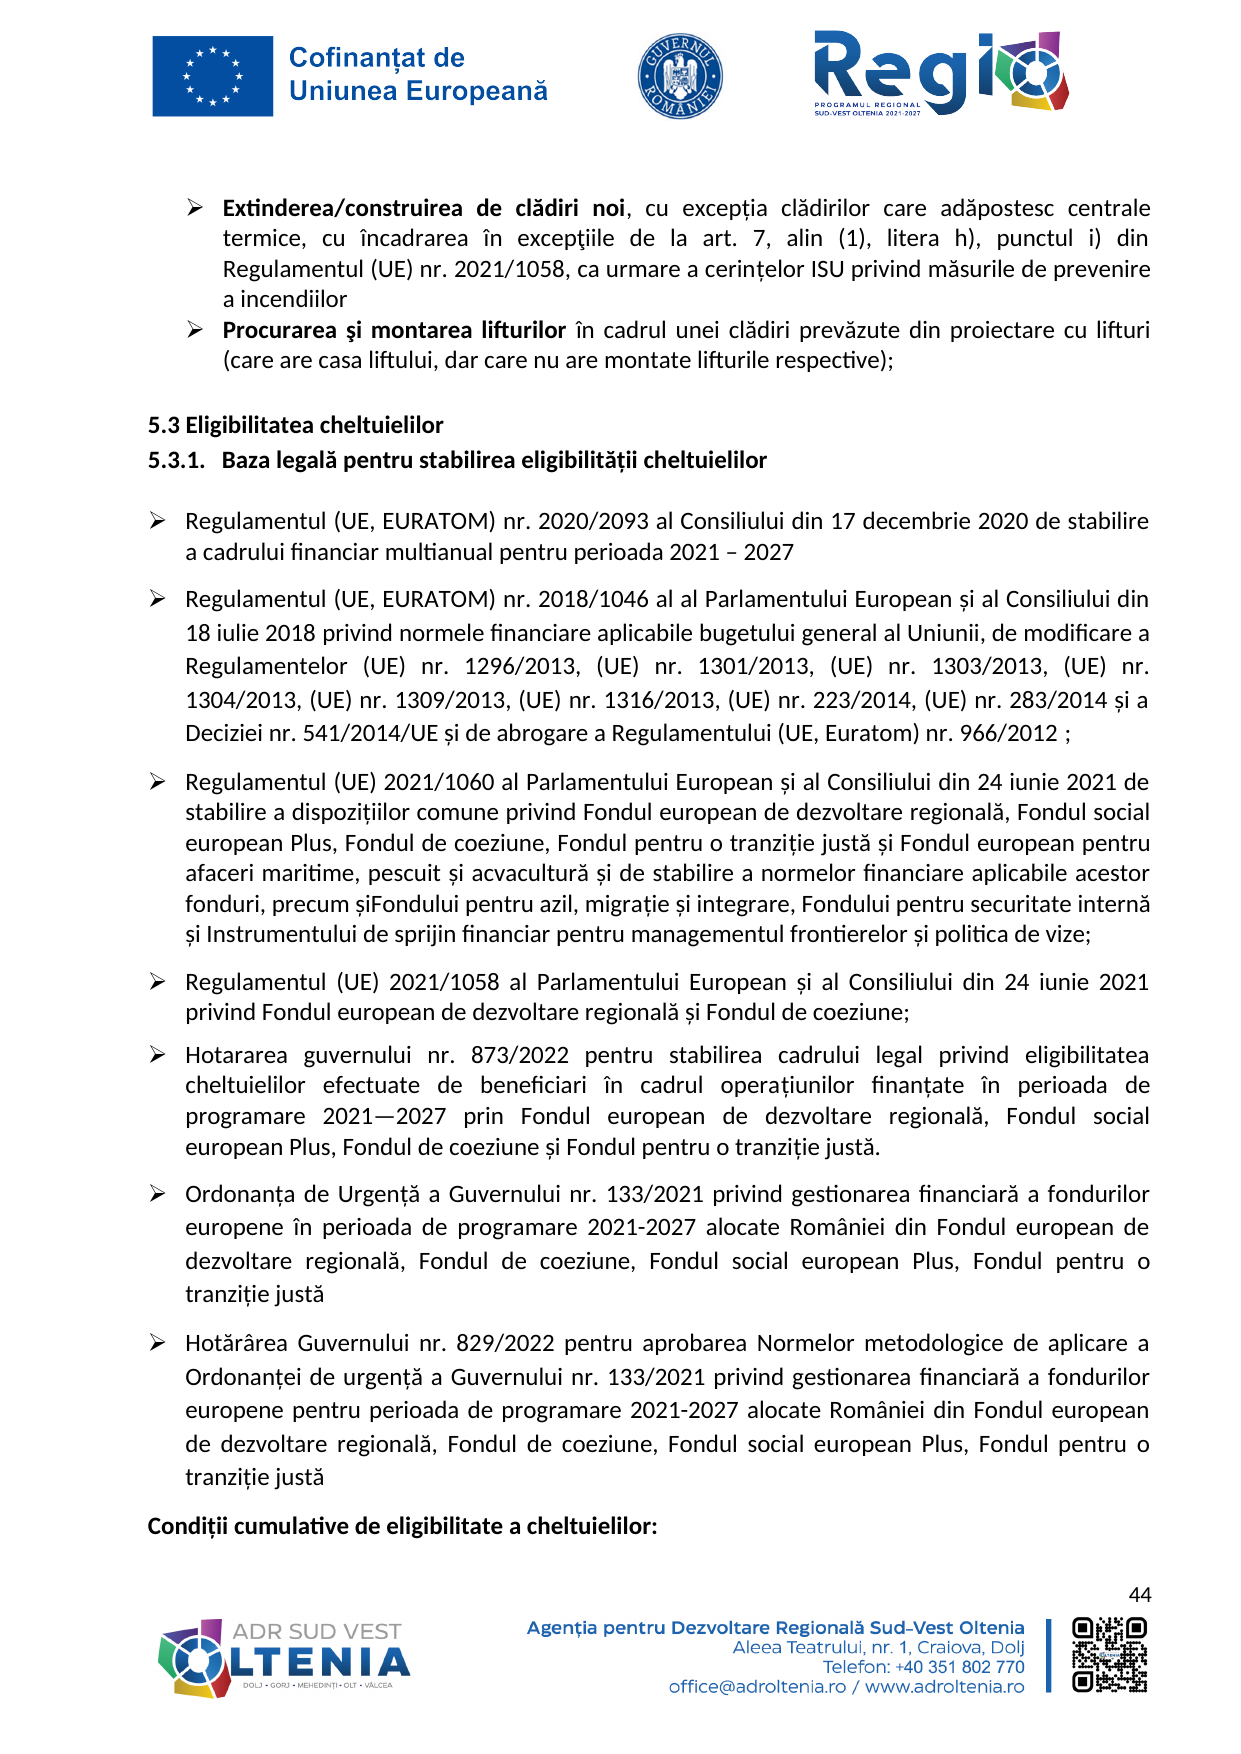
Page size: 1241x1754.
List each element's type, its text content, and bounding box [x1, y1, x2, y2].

text Condiții cumulative de eligibilitate a cheltuielilor: [148, 1510, 1152, 1540]
list Ordonanța de Urgență a Guvernului nr. 133/2021 privind gestionarea financiară a fondurilor europene în perioada de programare 2021-2027 alocate României din Fondul european de dezvoltare regională, Fondul de coeziune, Fondul social european Plus, Fondul pentru o tranziție justă [148, 1178, 1152, 1309]
picture [633, 31, 728, 121]
picture [812, 29, 1071, 119]
list Regulamentul (UE, EURATOM) nr. 2020/2093 al Consiliului din 17 decembrie 2020 de stabilire a cadrului financiar multianual pentru perioada 2021 – 2027 [148, 505, 1152, 566]
picture [147, 31, 550, 120]
picture [148, 1608, 1152, 1706]
subtitle 5.3.1. Baza legală pentru stabilirea eligibilității cheltuielilor [148, 444, 1152, 475]
list Hotărârea Guvernului nr. 829/2022 pentru aprobarea Normelor metodologice de aplicare a Ordonanței de urgență a Guvernului nr. 133/2021 privind gestionarea financiară a fondurilor europene pentru perioada de programare 2021-2027 alocate României din Fondul european de dezvoltare regională, Fondul de coeziune, Fondul social european Plus, Fondul pentru o tranziție justă [148, 1327, 1152, 1492]
list Regulamentul (UE, EURATOM) nr. 2018/1046 al al Parlamentului European și al Consiliului din 18 iulie 2018 privind normele financiare aplicabile bugetului general al Uniunii, de modificare a Regulamentelor (UE) nr. 1296/2013, (UE) nr. 1301/2013, (UE) nr. 1303/2013, (UE) nr. 1304/2013, (UE) nr. 1309/2013, (UE) nr. 1316/2013, (UE) nr. 223/2014, (UE) nr. 283/2014 și a Deciziei nr. 541/2014/UE și de abrogare a Regulamentului (UE, Euratom) nr. 966/2012 ; [148, 583, 1152, 748]
list Procurarea şi montarea lifturilor în cadrul unei clădiri prevăzute din proiectare cu lifturi (care are casa liftului, dar care nu are montate lifturile respective); [185, 314, 1152, 375]
list Regulamentul (UE) 2021/1058 al Parlamentului European și al Consiliului din 24 iunie 2021 privind Fondul european de dezvoltare regională și Fondul de coeziune; [148, 966, 1152, 1027]
list Extinderea/construirea de clădiri noi, cu excepția clădirilor care adăpostesc centrale termice, cu încadrarea în excepţiile de la art. 7, alin (1), litera h), punctul i) din Regulamentul (UE) nr. 2021/1058, ca urmare a cerințelor ISU privind măsurile de prevenire a incendiilor [185, 192, 1152, 314]
list Regulamentul (UE) 2021/1060 al Parlamentului European și al Consiliului din 24 iunie 2021 de stabilire a dispozițiilor comune privind Fondul european de dezvoltare regională, Fondul social european Plus, Fondul de coeziune, Fondul pentru o tranziție justă și Fondul european pentru afaceri maritime, pescuit și acvacultură și de stabilire a normelor financiare aplicabile acestor fonduri, precum șiFondului pentru azil, migrație și integrare, Fondului pentru securitate internă și Instrumentului de sprijin financiar pentru managementul frontierelor și politica de vize; [148, 766, 1152, 949]
list Hotararea guvernului nr. 873/2022 pentru stabilirea cadrului legal privind eligibilitatea cheltuielilor efectuate de beneficiari în cadrul operațiunilor finanțate în perioada de programare 2021—2027 prin Fondul european de dezvoltare regională, Fondul social european Plus, Fondul de coeziune și Fondul pentru o tranziție justă. [148, 1039, 1152, 1161]
text 5.3 Eligibilitatea cheltuielilor [148, 410, 1152, 440]
